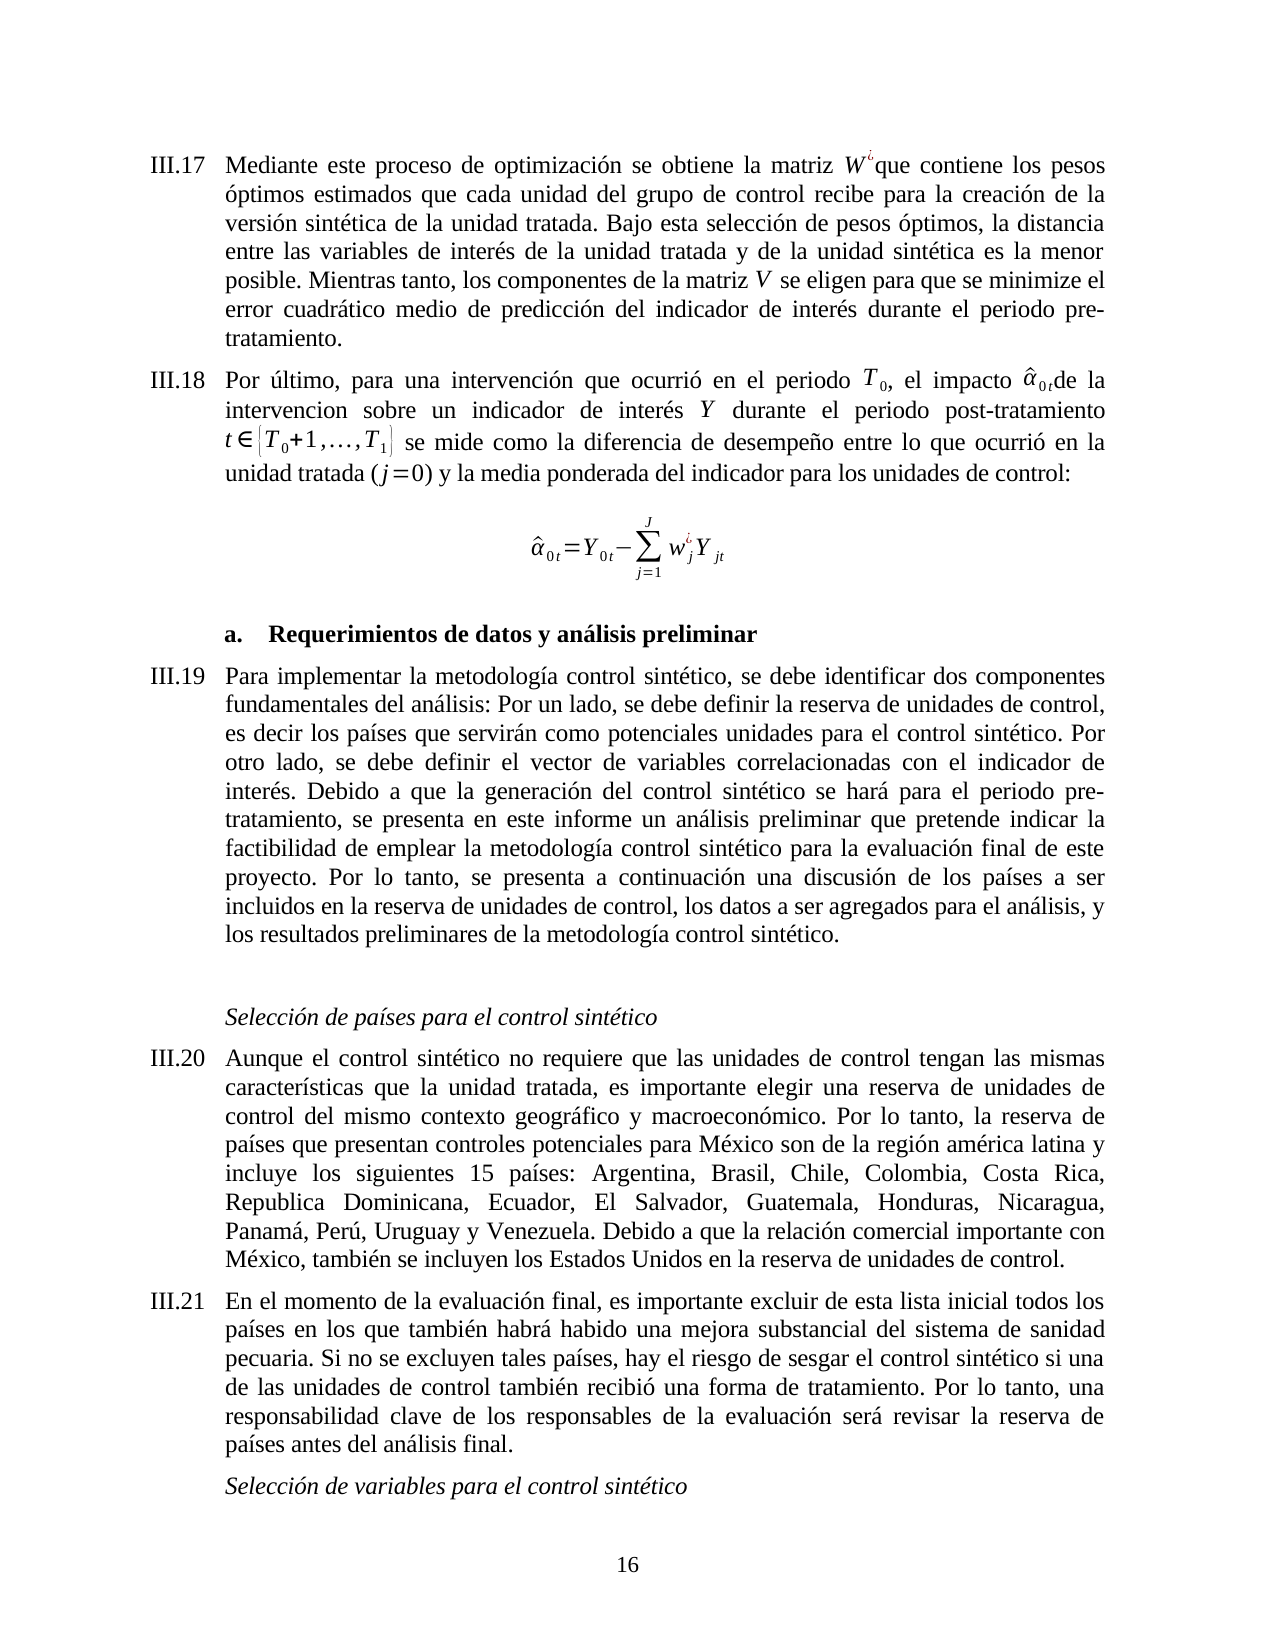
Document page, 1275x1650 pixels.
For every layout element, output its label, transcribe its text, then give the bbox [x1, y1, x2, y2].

text Por último, para una intervención que ocurrió en el periodo , el impacto de la intervencion sobre un indicador de interés durante el periodo post-tratamiento se mide como la diferencia de desempeño entre lo que ocurrió en la unidad tratada () y la media ponderada del indicador para los unidades de control: [150, 364, 1106, 487]
text Para implementar la metodología control sintético, se debe identificar dos componentes fundamentales del análisis: Por un lado, se debe definir la reserva de unidades de control, es decir los países que servirán como potenciales unidades para el control sintético. Por otro lado, se debe definir el vector de variables correlacionadas con el indicador de interés. Debido a que la generación del control sintético se hará para el periodo pre-tratamiento, se presenta en este informe un análisis preliminar que pretende indicar la factibilidad de emplear la metodología control sintético para la evaluación final de este proyecto. Por lo tanto, se presenta a continuación una discusión de los países a ser incluidos en la reserva de unidades de control, los datos a ser agregados para el análisis, y los resultados preliminares de la metodología control sintético. [150, 661, 1106, 948]
text En el momento de la evaluación final, es importante excluir de esta lista inicial todos los países en los que también habrá habido una mejora substancial del sistema de sanidad pecuaria. Si no se excluyen tales países, hay el riesgo de sesgar el control sintético si una de las unidades de control también recibió una forma de tratamiento. Por lo tanto, una responsabilidad clave de los responsables de la evaluación será revisar la reserva de países antes del análisis final. [150, 1286, 1106, 1458]
list Selección de países para el control sintético [225, 1002, 1106, 1031]
text Mediante este proceso de optimización se obtiene la matriz que contiene los pesos óptimos estimados que cada unidad del grupo de control recibe para la creación de la versión sintética de la unidad tratada. Bajo esta selección de pesos óptimos, la distancia entre las variables de interés de la unidad tratada y de la unidad sintética es la menor posible. Mientras tanto, los componentes de la matriz se eligen para que se minimize el error cuadrático medio de predicción del indicador de interés durante el periodo pre-tratamiento. [150, 150, 1106, 351]
list Selección de variables para el control sintético [225, 1471, 1106, 1499]
subtitle Requerimientos de datos y análisis preliminar [224, 619, 1106, 648]
text Aunque el control sintético no requiere que las unidades de control tengan las mismas características que la unidad tratada, es importante elegir una reserva de unidades de control del mismo contexto geográfico y macroeconómico. Por lo tanto, la reserva de países que presentan controles potenciales para México son de la región américa latina y incluye los siguientes 15 países: Argentina, Brasil, Chile, Colombia, Costa Rica, Republica Dominicana, Ecuador, El Salvador, Guatemala, Honduras, Nicaragua, Panamá, Perú, Uruguay y Venezuela. Debido a que la relación comercial importante con México, también se incluyen los Estados Unidos en la reserva de unidades de control. [150, 1043, 1106, 1273]
